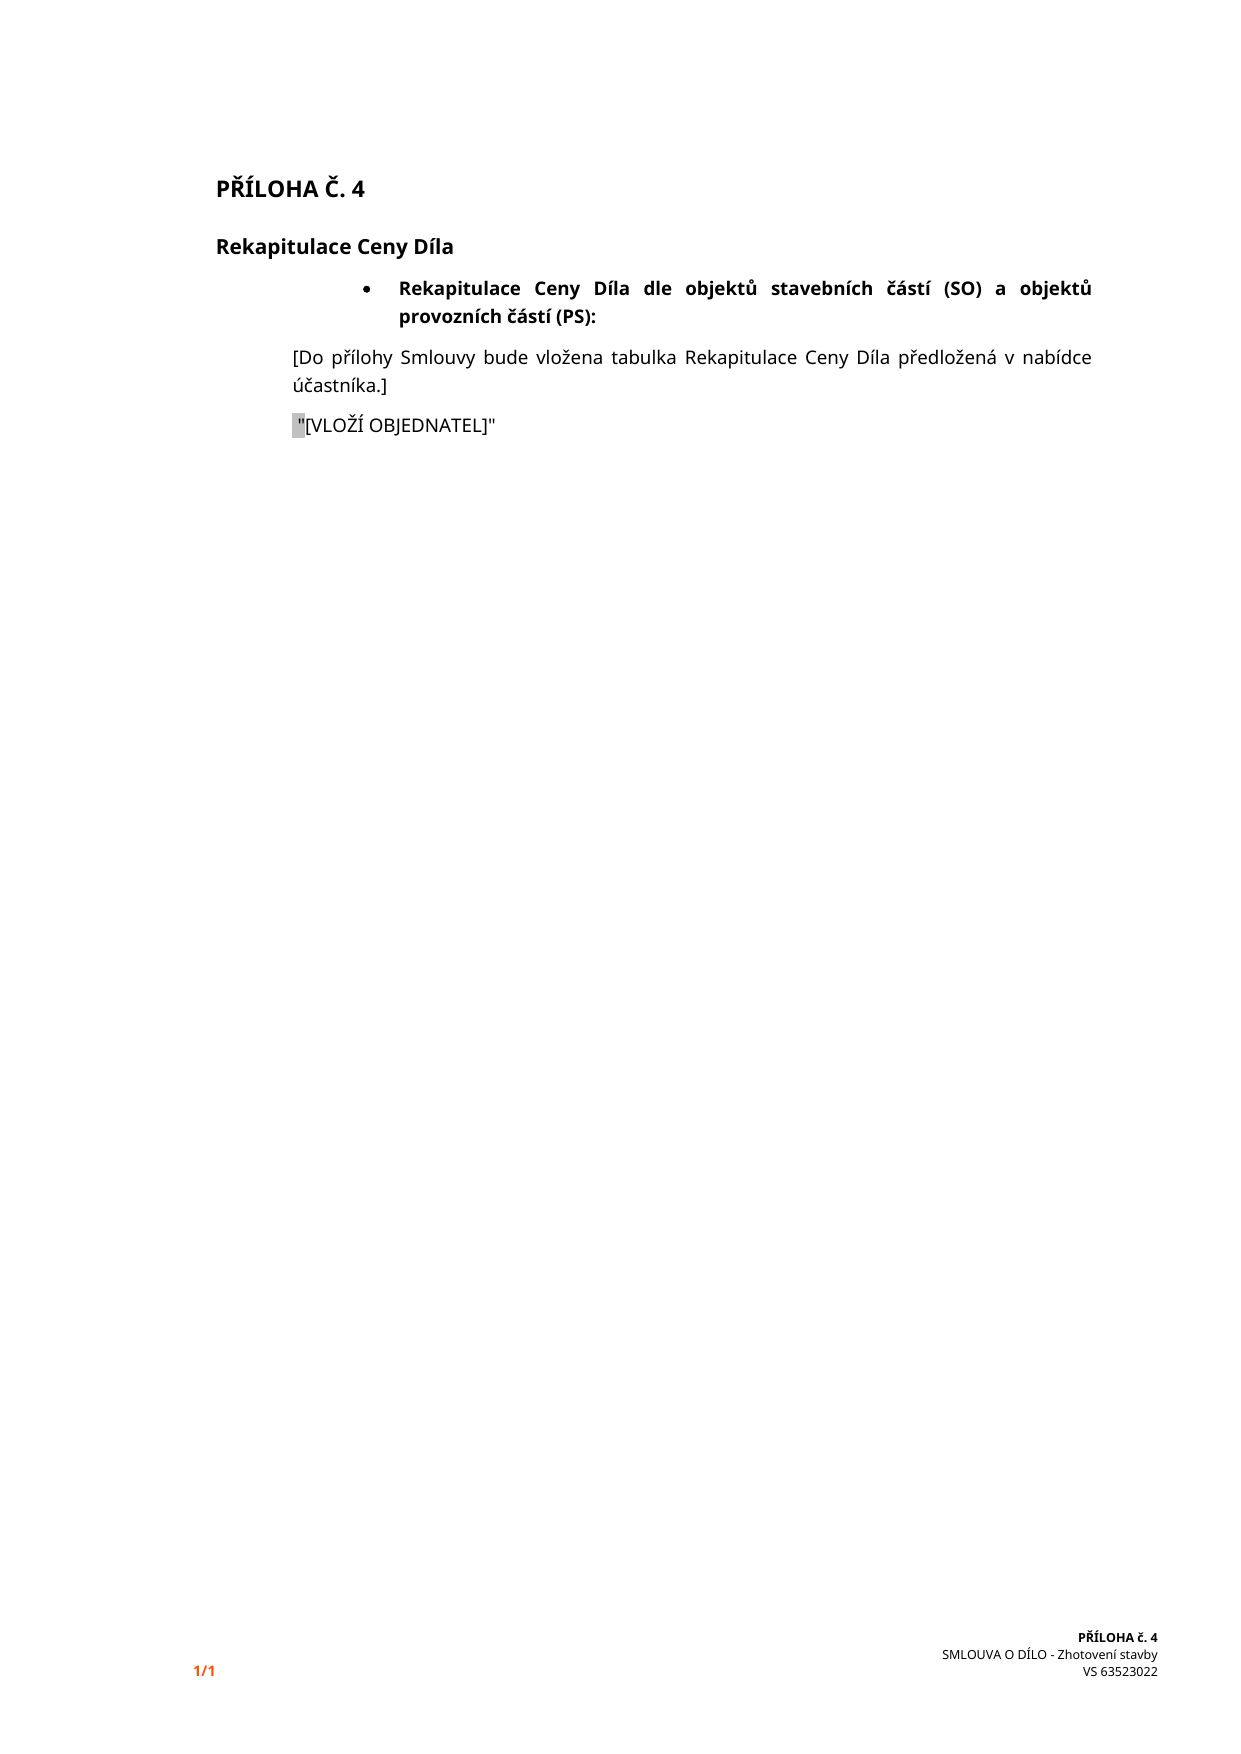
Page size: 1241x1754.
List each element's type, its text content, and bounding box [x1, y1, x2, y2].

text [Do přílohy Smlouvy bude vložena tabulka Rekapitulace Ceny Díla předložená v nabídce účastníka.] [257, 344, 1093, 398]
text Rekapitulace Ceny Díla [216, 232, 1093, 260]
text Příloha č. 4 [216, 172, 1093, 204]
text Rekapitulace Ceny Díla dle objektů stavebních částí (SO) a objektů provozních částí (PS): [363, 276, 1093, 329]
